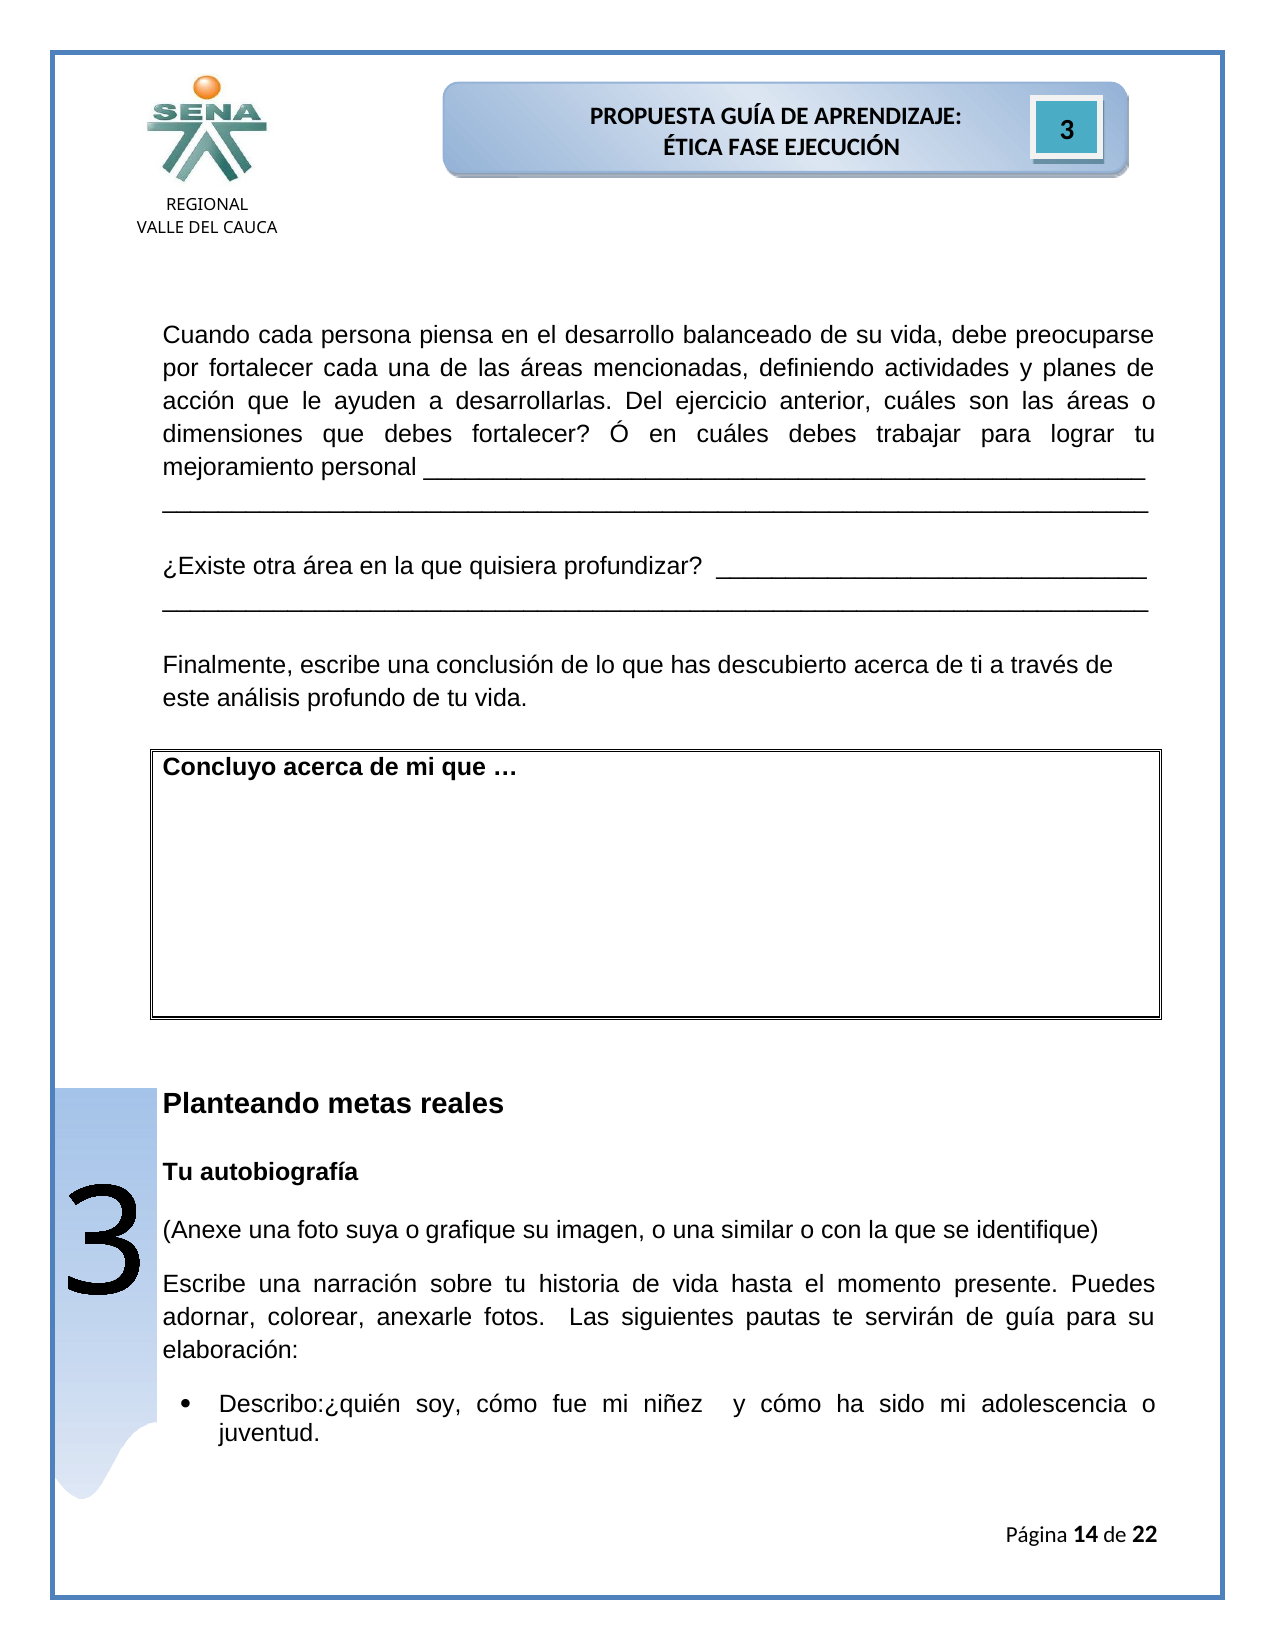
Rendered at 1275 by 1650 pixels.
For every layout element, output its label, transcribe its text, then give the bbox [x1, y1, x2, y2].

text _______________________________________________________________________ [162, 584, 1157, 613]
text (Anexe una foto suya o grafique su imagen, o una similar o con la que se identifique) [162, 1215, 1157, 1243]
text Escribe una narración sobre tu historia de vida hasta el momento presente. Puedes adornar, colorear, anexarle fotos. Las siguientes pautas te servirán de guía para su elaboración: [162, 1269, 1157, 1363]
text Cuando cada persona piensa en el desarrollo balanceado de su vida, debe preocuparse por fortalecer cada una de las áreas mencionadas, definiendo actividades y planes de acción que le ayuden a desarrollarlas. Del ejercicio anterior, cuáles son las áreas o dimensiones que debes fortalecer? Ó en cuáles debes trabajar para lograr tu mejoramiento personal ____________________________________________________ [162, 320, 1157, 481]
text Tu autobiografía [162, 1157, 1157, 1186]
picture [134, 73, 278, 188]
list Describo:¿quién soy, cómo fue mi niñez y cómo ha sido mi adolescencia o juventud. [181, 1389, 1157, 1446]
text Finalmente, escribe una conclusión de lo que has descubierto acerca de ti a través de este análisis profundo de tu vida. [162, 650, 1157, 712]
text Planteando metas reales [162, 1086, 1157, 1119]
text ¿Existe otra área en la que quisiera profundizar? _______________________________ [162, 551, 1157, 580]
text _______________________________________________________________________ [162, 485, 1157, 514]
table_header Concluyo acerca de mi que … [153, 752, 1159, 1016]
